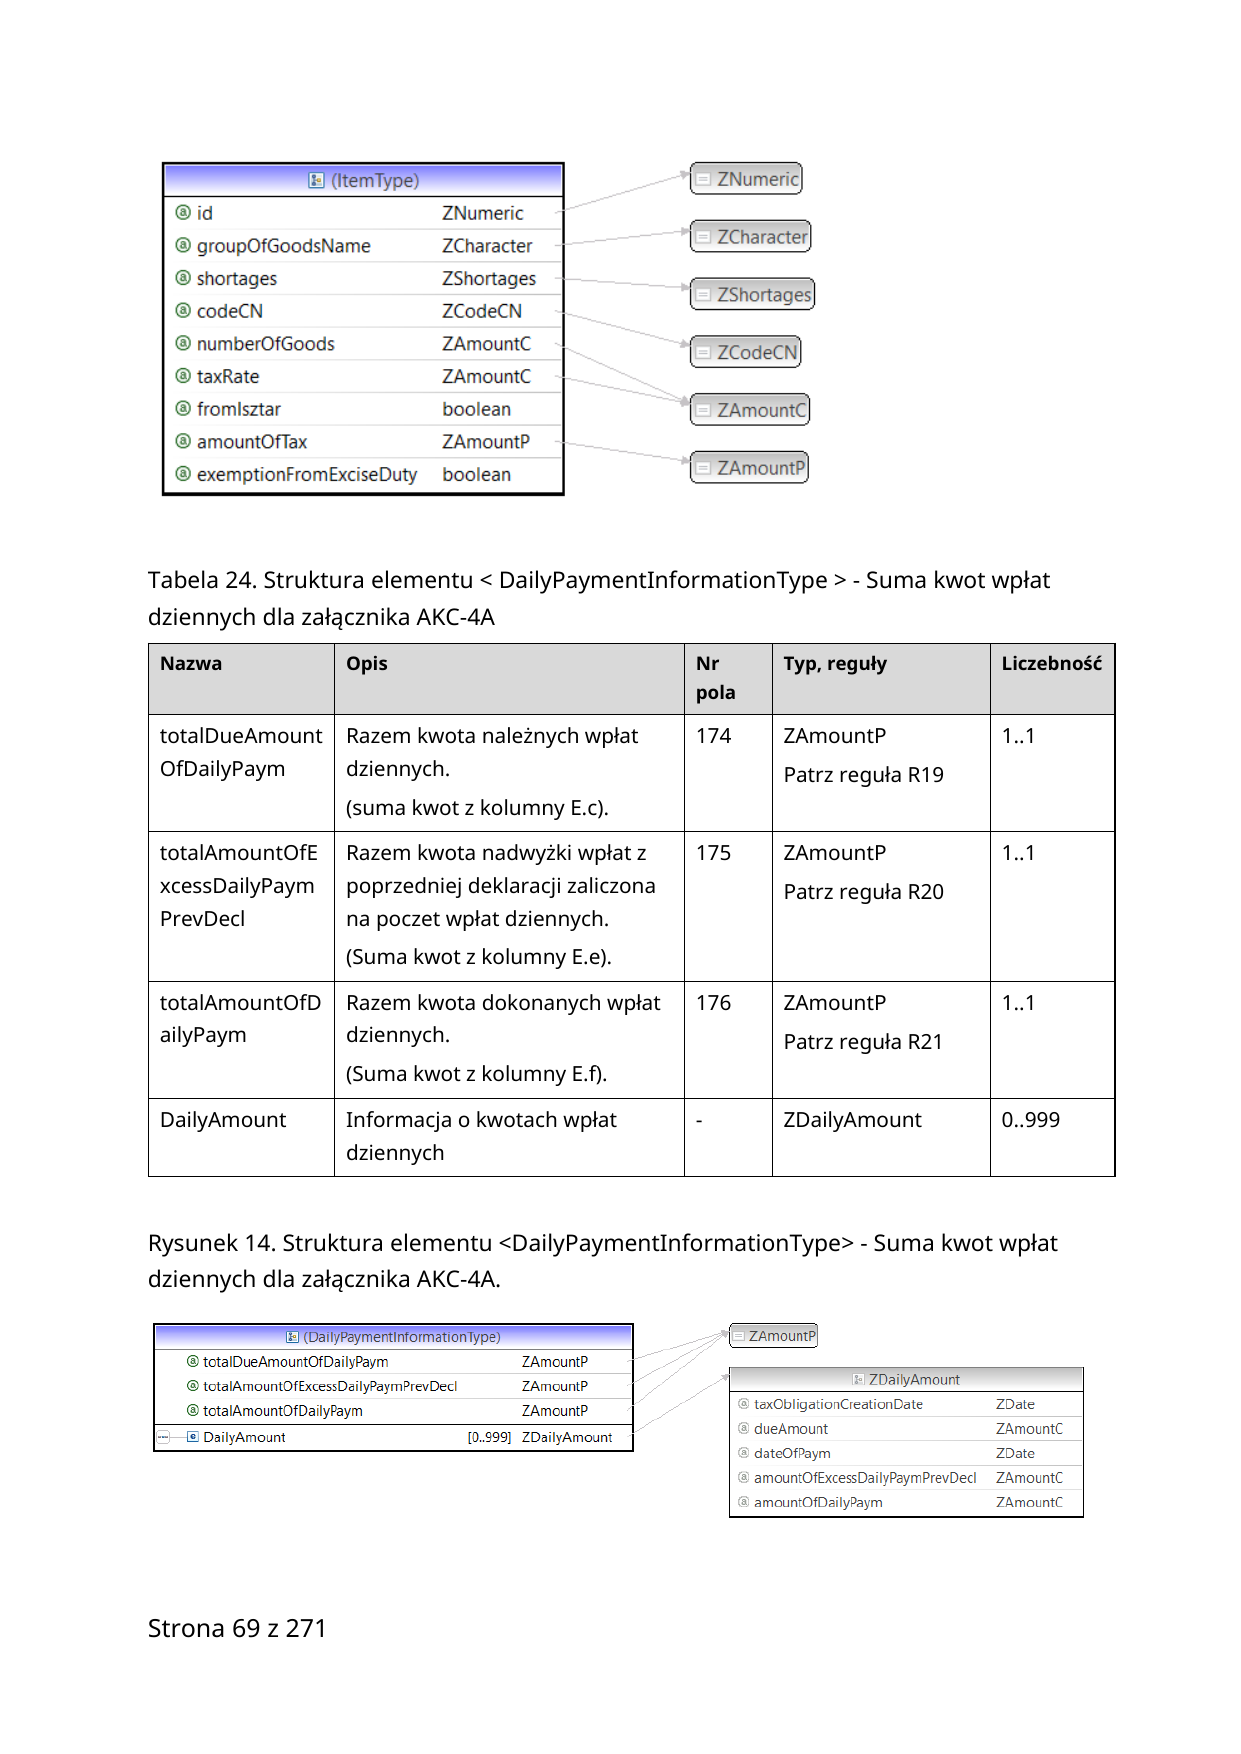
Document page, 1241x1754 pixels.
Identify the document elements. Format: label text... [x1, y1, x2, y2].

table_cell Razem kwota należnych wpłat dziennych. (suma kwot z kolumny E.c). [335, 715, 684, 831]
picture [147, 147, 829, 510]
table_cell Razem kwota nadwyżki wpłat z poprzedniej deklaracji zaliczona na poczet wpłat dziennych. (Suma kwot z kolumny E.e). [335, 832, 684, 981]
table_header Nazwa [149, 644, 334, 714]
table_cell - [685, 1099, 772, 1176]
table_cell 174 [685, 715, 772, 831]
table_header Opis [335, 644, 684, 714]
table_cell ZDailyAmount [773, 1099, 990, 1176]
table_cell ZAmountP Patrz reguła R20 [773, 832, 990, 981]
table_cell 176 [685, 982, 772, 1098]
table_header Liczebność [991, 644, 1114, 714]
table_cell 1..1 [991, 982, 1114, 1098]
table_cell 1..1 [991, 715, 1114, 831]
table_cell 175 [685, 832, 772, 981]
table_header Typ, reguły [773, 644, 990, 714]
table_cell totalAmountOfExcessDailyPaymPrevDecl [149, 832, 334, 981]
table_cell Informacja o kwotach wpłat dziennych [335, 1099, 684, 1176]
picture [147, 1315, 1092, 1524]
table_cell 0..999 [991, 1099, 1114, 1176]
table_cell ZAmountP Patrz reguła R19 [773, 715, 990, 831]
table_cell Razem kwota dokonanych wpłat dziennych. (Suma kwot z kolumny E.f). [335, 982, 684, 1098]
table_cell 1..1 [991, 832, 1114, 981]
table_cell DailyAmount [149, 1099, 334, 1176]
table_cell ZAmountP Patrz reguła R21 [773, 982, 990, 1098]
table_cell totalAmountOfDailyPaym [149, 982, 334, 1098]
table_header Nr pola [685, 644, 772, 714]
table_cell totalDueAmountOfDailyPaym [149, 715, 334, 831]
